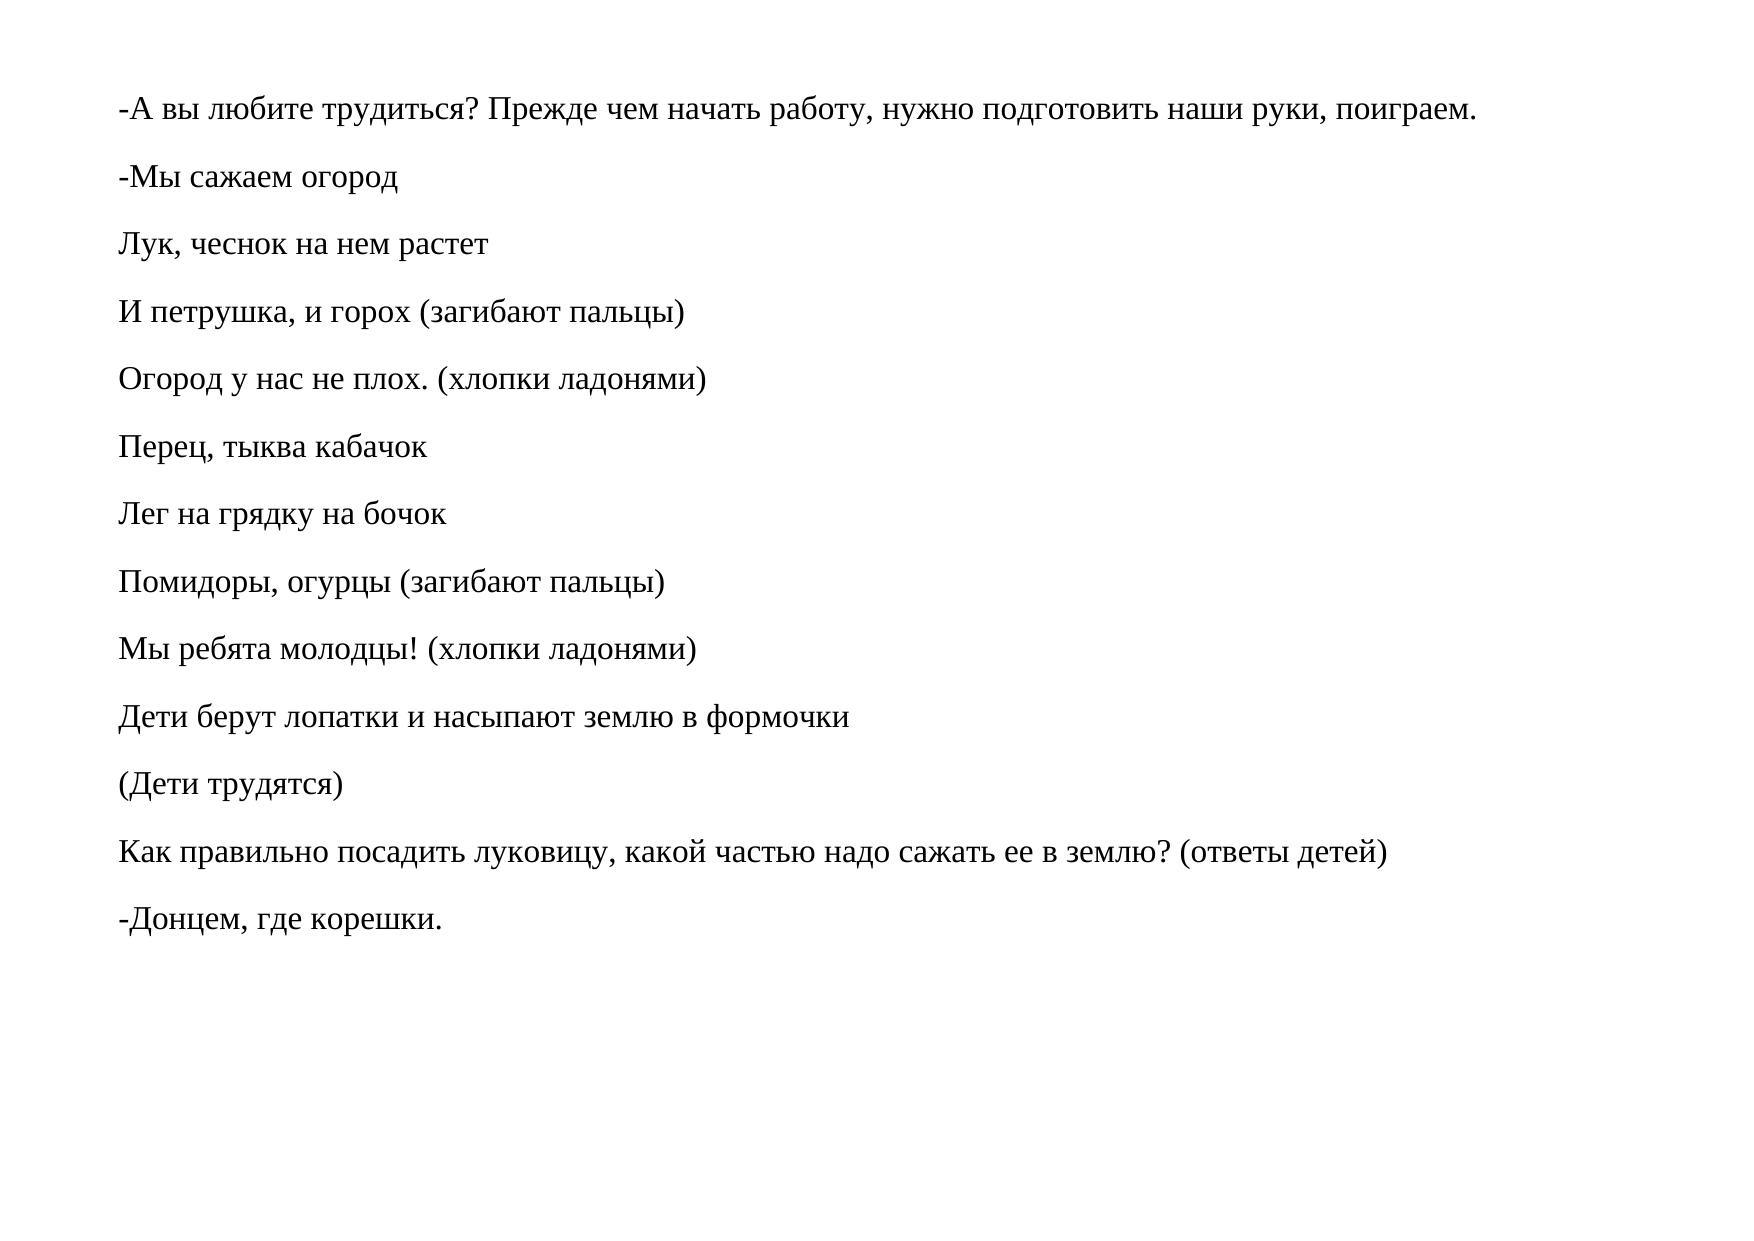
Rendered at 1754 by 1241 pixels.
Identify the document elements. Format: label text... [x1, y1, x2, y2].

text Лег на грядку на бочок [118, 493, 1636, 532]
text -А вы любите трудиться? Прежде чем начать работу, нужно подготовить наши руки, поиграем. [118, 88, 1636, 127]
text Как правильно посадить луковицу, какой частью надо сажать ее в землю? (ответы детей) [118, 831, 1636, 869]
text -Донцем, где корешки. [118, 898, 1636, 937]
text Мы ребята молодцы! (хлопки ладонями) [118, 628, 1636, 667]
text И петрушка, и горох (загибают пальцы) [118, 291, 1636, 329]
text Дети берут лопатки и насыпают землю в формочки [118, 696, 1636, 734]
text Помидоры, огурцы (загибают пальцы) [118, 561, 1636, 599]
text (Дети трудятся) [118, 763, 1636, 802]
text Лук, чеснок на нем растет [118, 223, 1636, 262]
text -Мы сажаем огород [118, 156, 1636, 194]
text Перец, тыква кабачок [118, 426, 1636, 464]
text Огород у нас не плох. (хлопки ладонями) [118, 358, 1636, 397]
